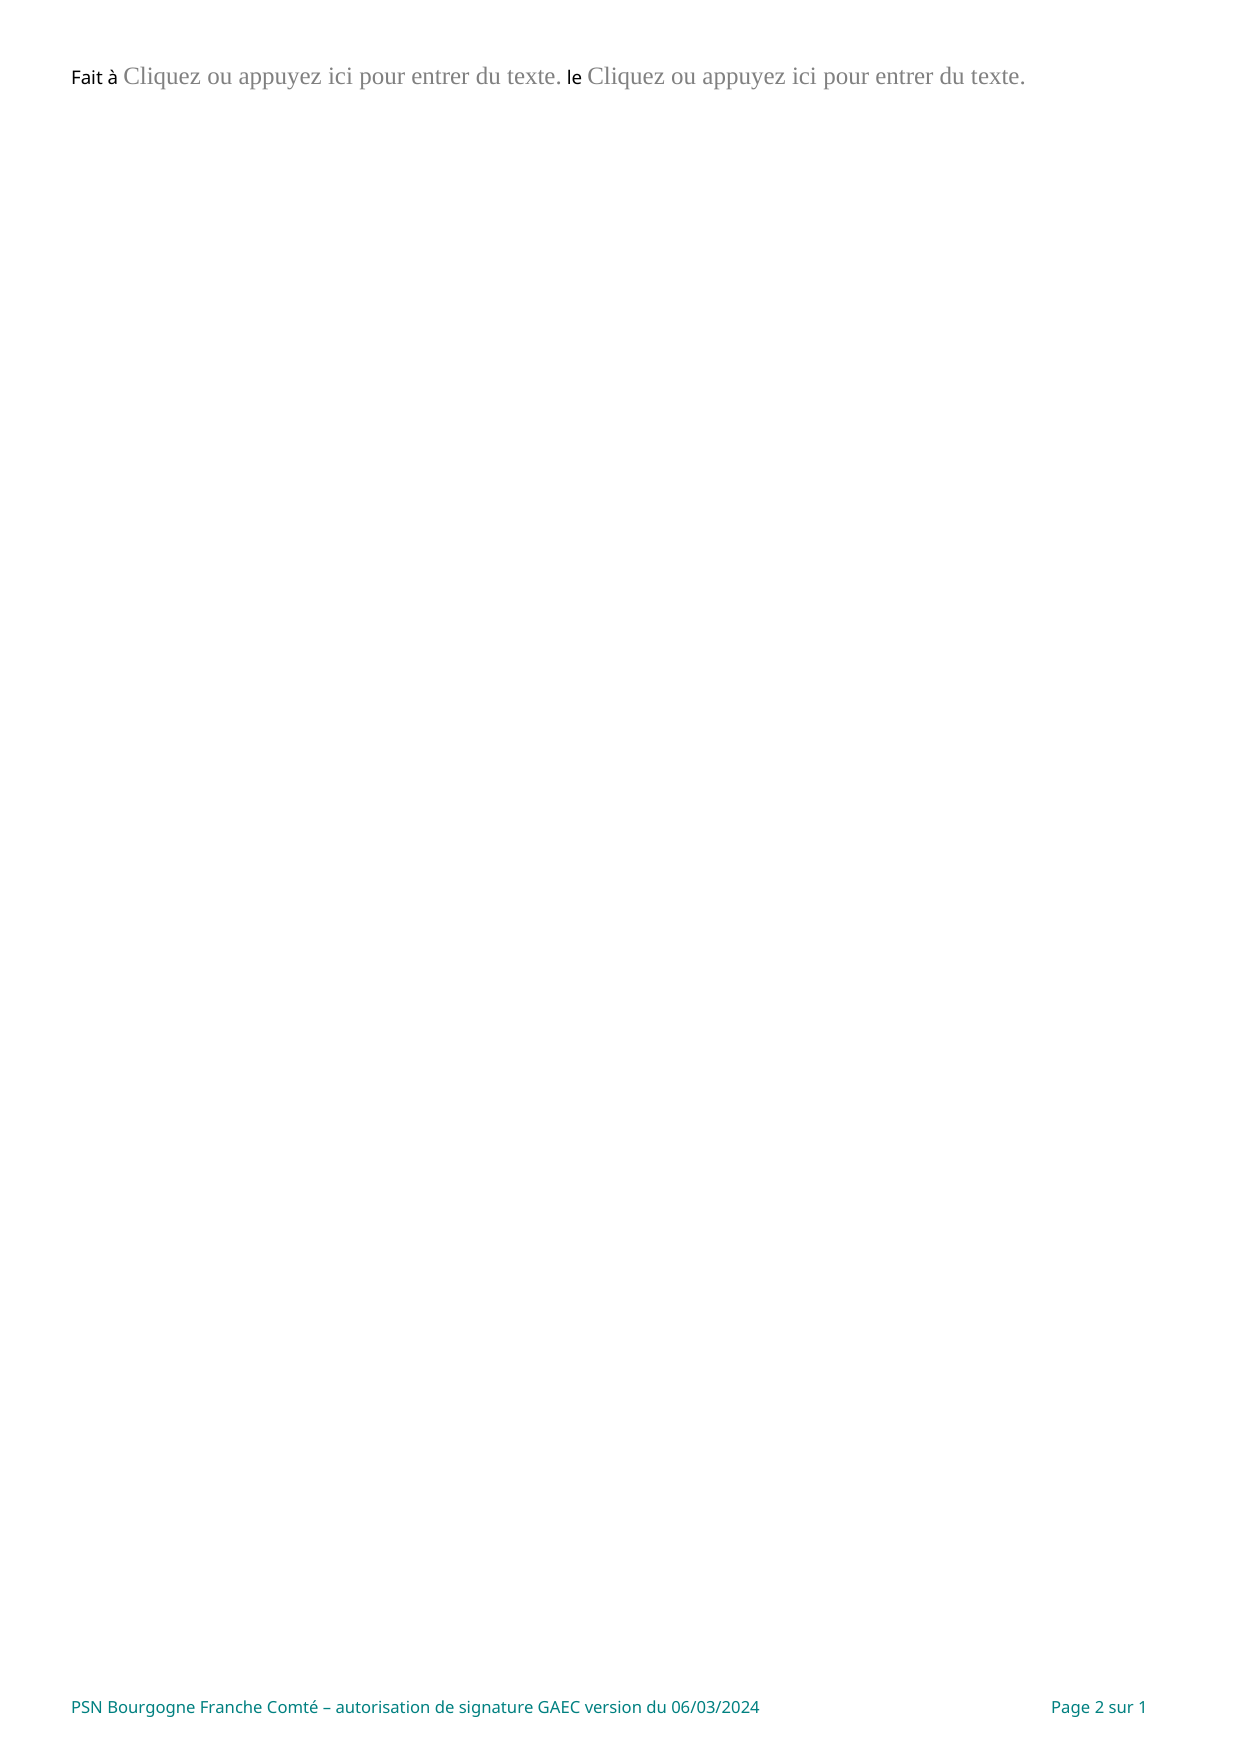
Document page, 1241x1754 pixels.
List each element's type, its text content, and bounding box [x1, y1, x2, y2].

text Fait à le [71, 61, 1166, 90]
